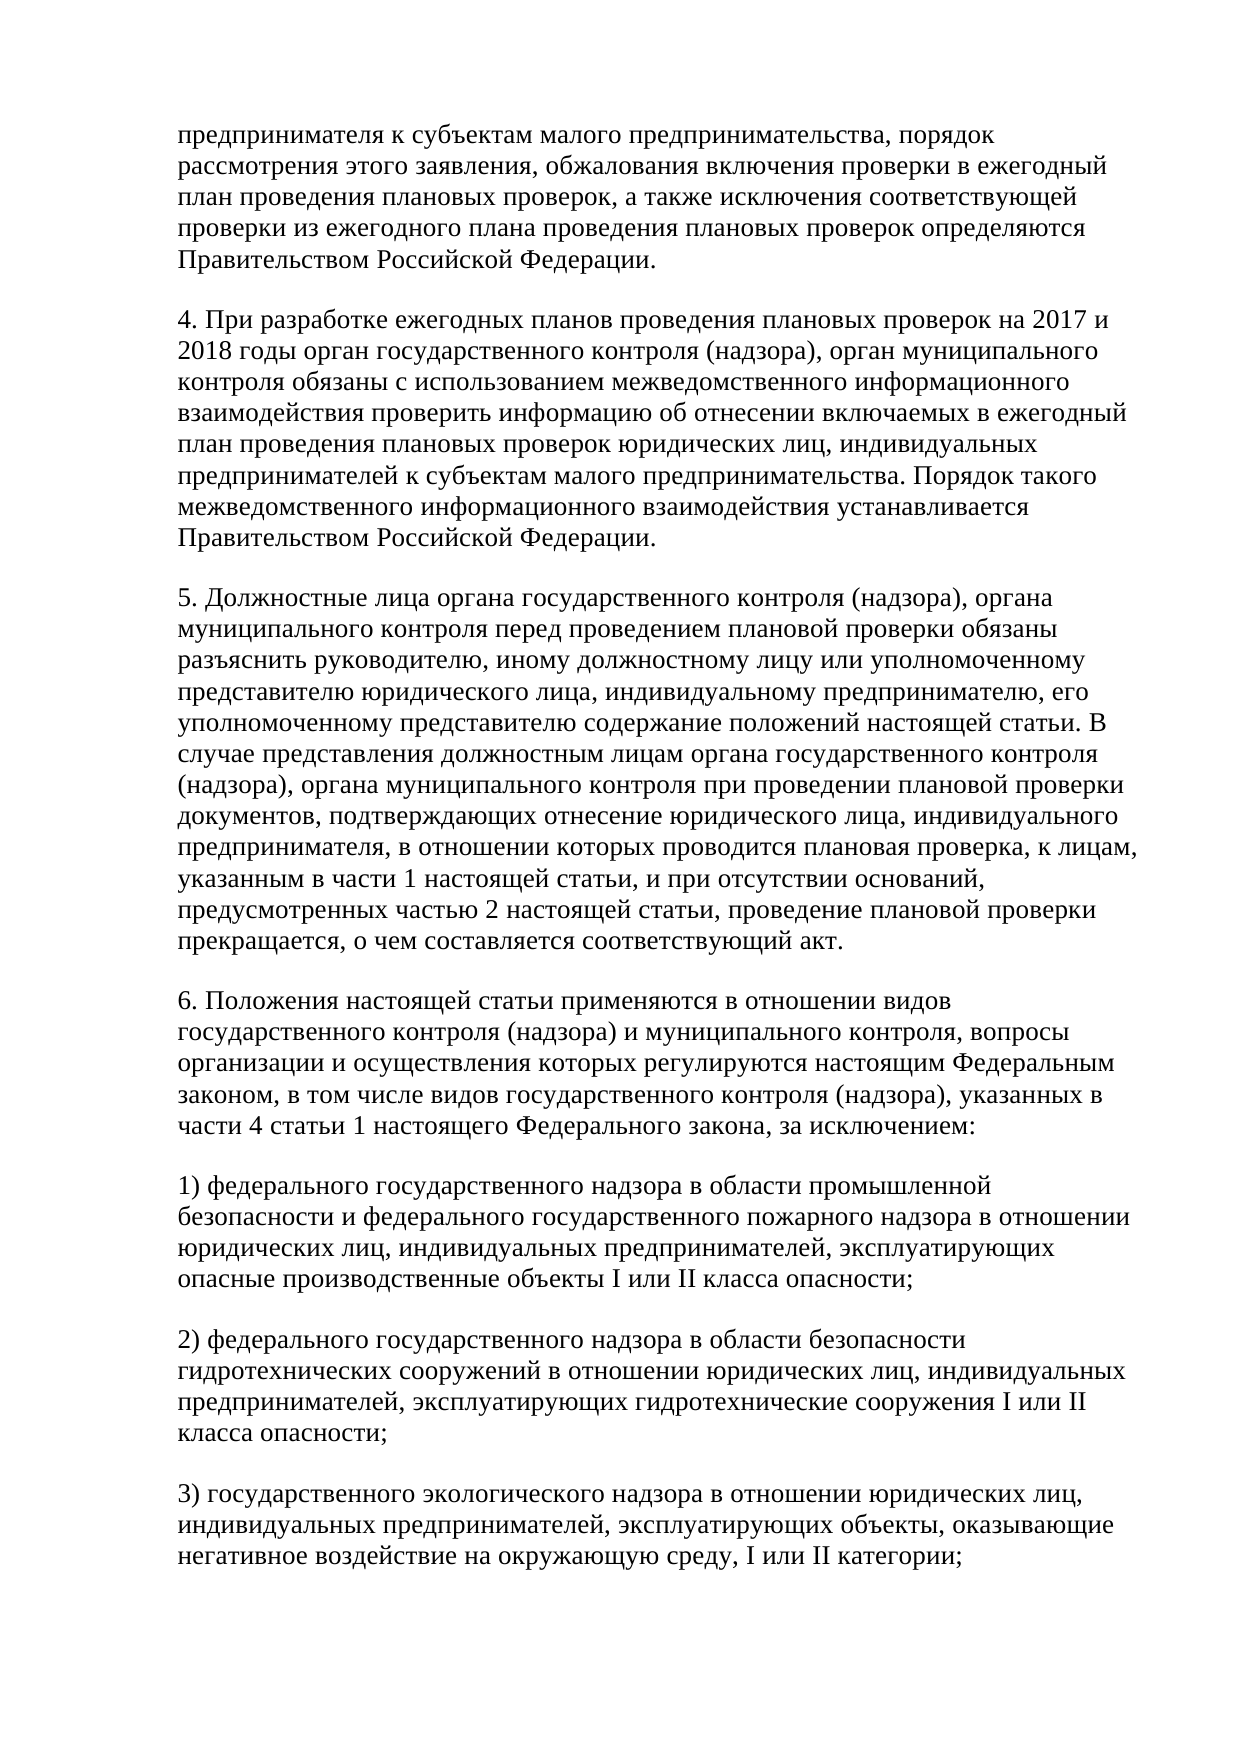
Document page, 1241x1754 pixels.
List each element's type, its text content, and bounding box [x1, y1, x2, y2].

text 4. При разработке ежегодных планов проведения плановых проверок на 2017 и 2018 годы орган государственного контроля (надзора), орган муниципального контроля обязаны с использованием межведомственного информационного взаимодействия проверить информацию об отнесении включаемых в ежегодный план проведения плановых проверок юридических лиц, индивидуальных предпринимателей к субъектам малого предпринимательства. Порядок такого межведомственного информационного взаимодействия устанавливается Правительством Российской Федерации. [177, 303, 1152, 552]
text 2) федерального государственного надзора в области безопасности гидротехнических сооружений в отношении юридических лиц, индивидуальных предпринимателей, эксплуатирующих гидротехнические сооружения I или II класса опасности; [177, 1323, 1152, 1447]
text 3) государственного экологического надзора в отношении юридических лиц, индивидуальных предпринимателей, эксплуатирующих объекты, оказывающие негативное воздействие на окружающую среду, I или II категории; [177, 1477, 1152, 1570]
text 6. Положения настоящей статьи применяются в отношении видов государственного контроля (надзора) и муниципального контроля, вопросы организации и осуществления которых регулируются настоящим Федеральным законом, в том числе видов государственного контроля (надзора), указанных в части 4 статьи 1 настоящего Федерального закона, за исключением: [177, 984, 1152, 1140]
text 1) федерального государственного надзора в области промышленной безопасности и федерального государственного пожарного надзора в отношении юридических лиц, индивидуальных предпринимателей, эксплуатирующих опасные производственные объекты I или II класса опасности; [177, 1169, 1152, 1294]
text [177, 118, 1152, 274]
text 5. Должностные лица органа государственного контроля (надзора), органа муниципального контроля перед проведением плановой проверки обязаны разъяснить руководителю, иному должностному лицу или уполномоченному представителю юридического лица, индивидуальному предпринимателю, его уполномоченному представителю содержание положений настоящей статьи. В случае представления должностным лицам органа государственного контроля (надзора), органа муниципального контроля при проведении плановой проверки документов, подтверждающих отнесение юридического лица, индивидуального предпринимателя, в отношении которых проводится плановая проверка, к лицам, указанным в части 1 настоящей статьи, и при отсутствии оснований, предусмотренных частью 2 настоящей статьи, проведение плановой проверки прекращается, о чем составляется соответствующий акт. [177, 581, 1152, 955]
